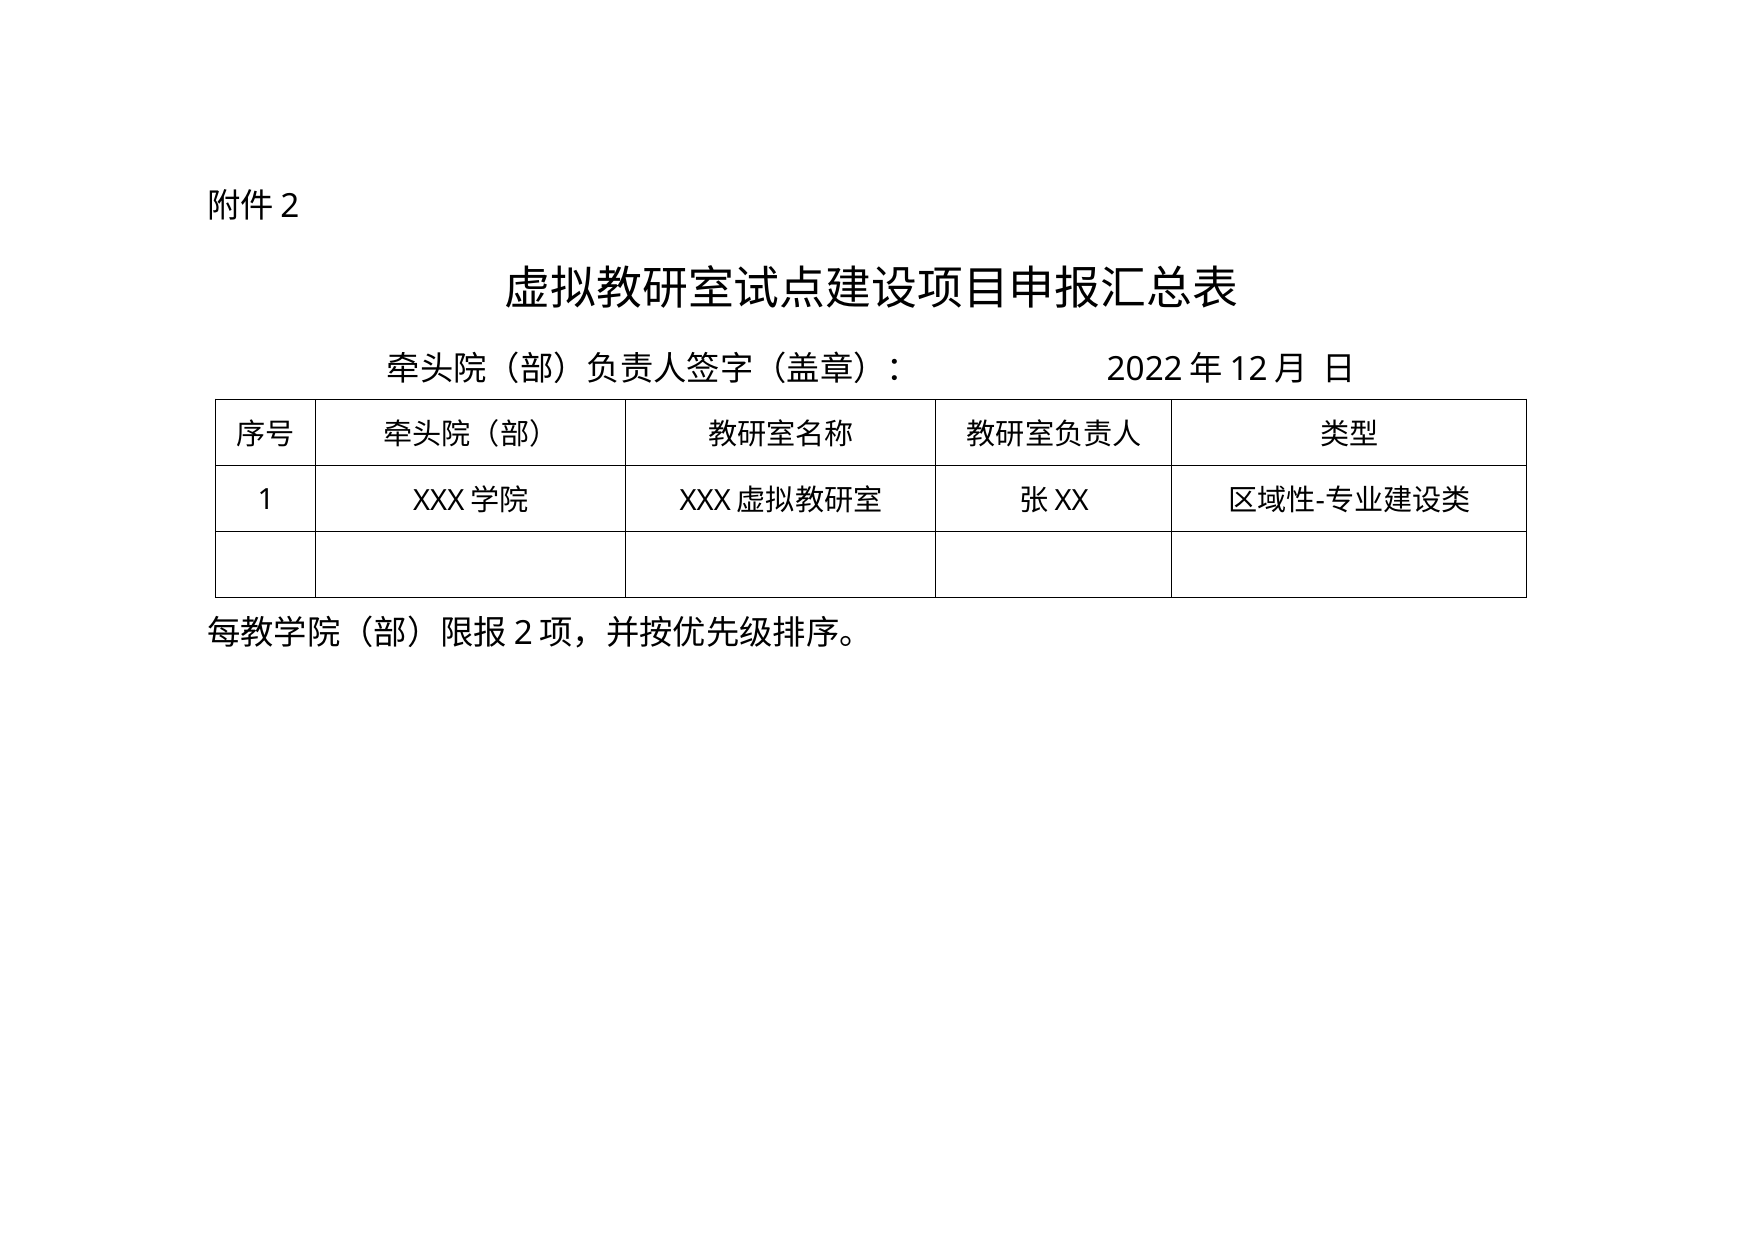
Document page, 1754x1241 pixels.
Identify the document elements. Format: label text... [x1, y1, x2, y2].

text 每教学院（部）限报2项，并按优先级排序。 [207, 598, 1535, 663]
text 虚拟教研室试点建设项目申报汇总表 [207, 236, 1535, 333]
table_cell 区域性-专业建设类 [1172, 466, 1526, 531]
table_cell [936, 532, 1171, 597]
table_cell 张XX [936, 466, 1171, 531]
table_header 牵头院（部） [316, 400, 625, 464]
table_header 教研室名称 [626, 400, 935, 464]
table_cell XXX学院 [316, 466, 625, 531]
table_header 序号 [216, 400, 315, 464]
table_cell [216, 532, 315, 597]
table_cell XXX虚拟教研室 [626, 466, 935, 531]
table_header 教研室负责人 [936, 400, 1171, 464]
table_cell [626, 532, 935, 597]
table_header 类型 [1172, 400, 1526, 464]
text 牵头院（部）负责人签字（盖章）： 2022年12月 日 [207, 333, 1535, 398]
text 附件2 [207, 171, 1535, 236]
table_cell 1 [216, 466, 315, 531]
table_cell [316, 532, 625, 597]
table_cell [1172, 532, 1526, 597]
